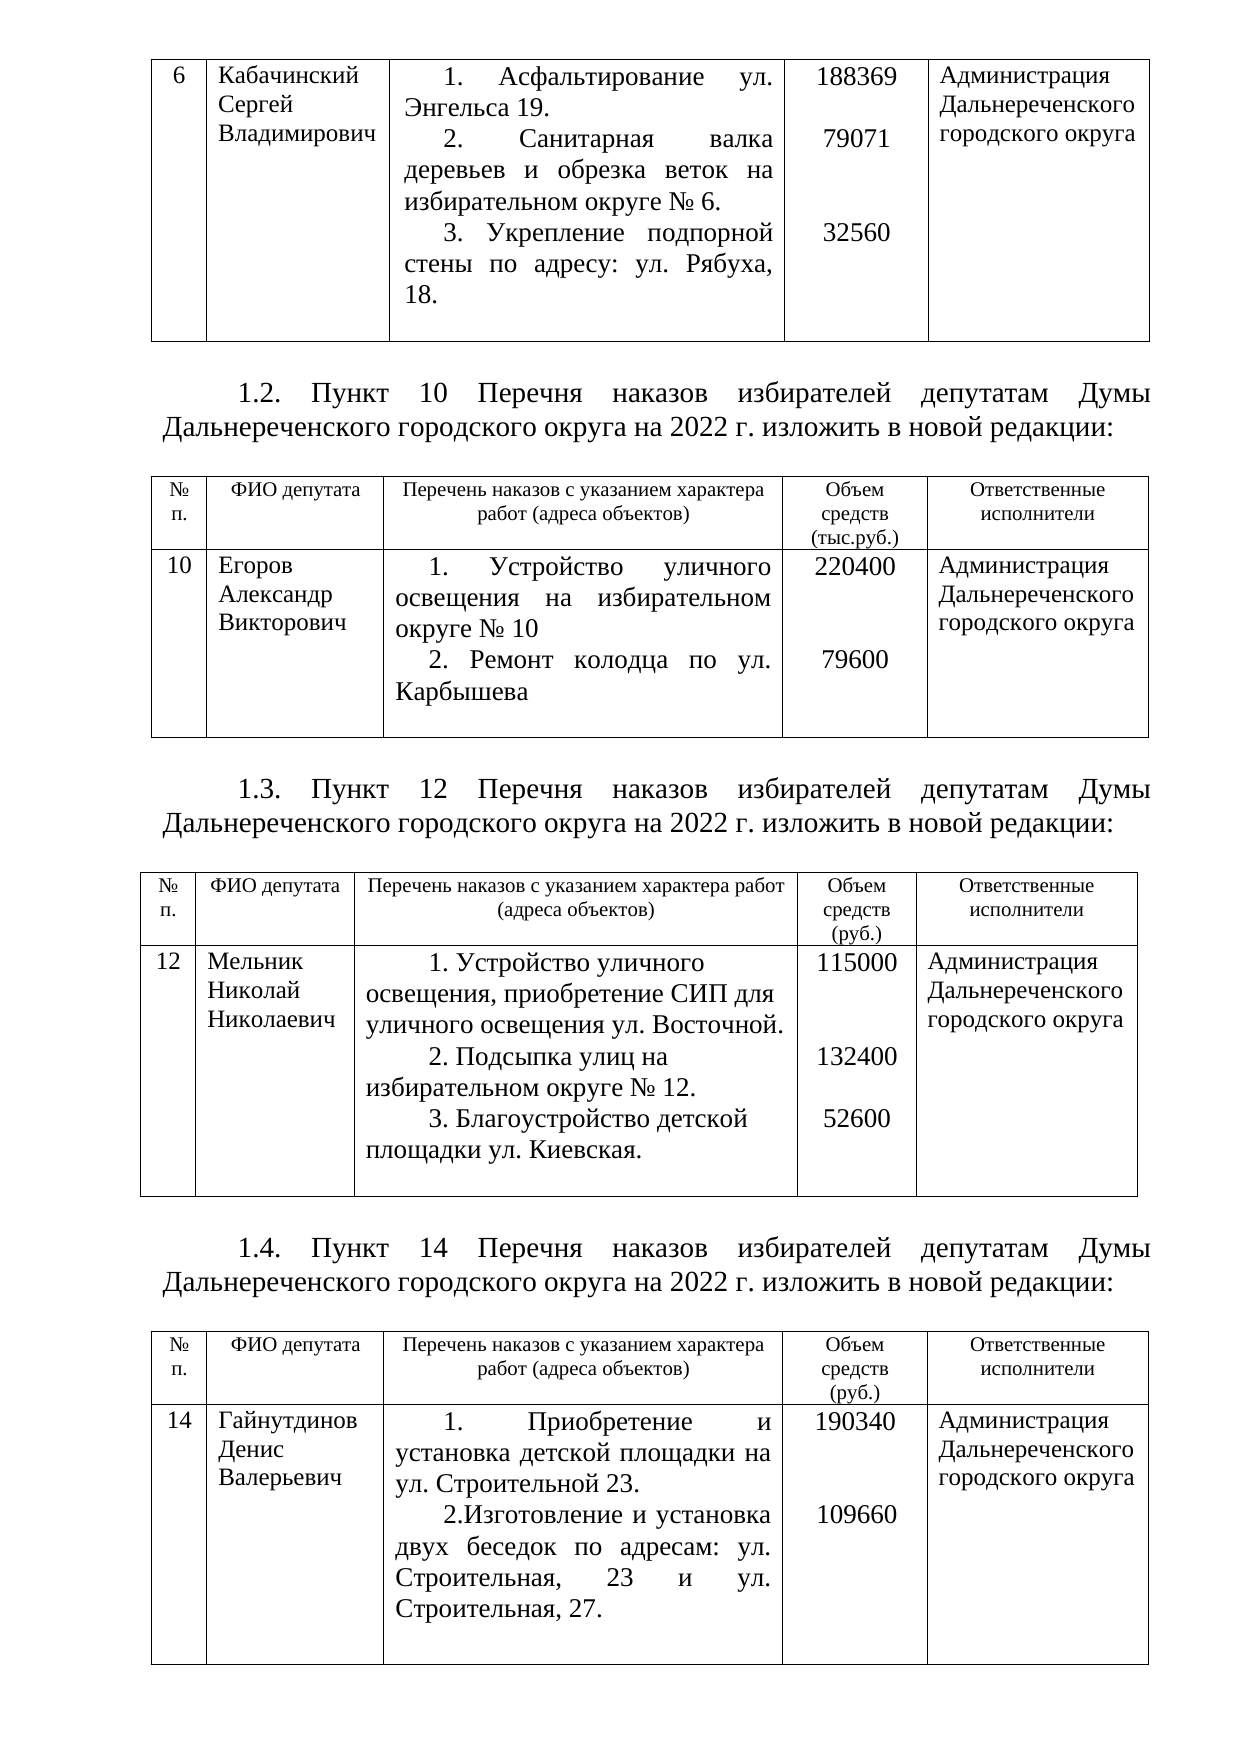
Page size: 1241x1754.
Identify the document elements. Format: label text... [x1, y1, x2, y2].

table_cell 1. Приобретение и установка детской площадки на ул. Строительной 23. 2.Изготовление и установка двух беседок по адресам: ул. Строительная, 23 и ул. Строительная, 27. [384, 1405, 782, 1664]
table_cell 115000 132400 52600 [798, 946, 916, 1196]
table_cell 14 [152, 1405, 206, 1664]
table_cell 1. Устройство уличного освещения, приобретение СИП для уличного освещения ул. Восточной. 2. Подсыпка улиц на избирательном округе № 12. 3. Благоустройство детской площадки ул. Киевская. [355, 946, 797, 1196]
table_cell 12 [141, 946, 195, 1196]
table_cell Администрация Дальнереченского городского округа [929, 60, 1149, 341]
text 1.2. Пункт 10 Перечня наказов избирателей депутатам Думы Дальнереченского городского округа на 2022 г. изложить в новой редакции: [162, 375, 1152, 442]
table_header ФИО депутата [207, 477, 383, 549]
table_cell 188369 79071 32560 [785, 60, 928, 341]
table_header Перечень наказов с указанием характера работ (адреса объектов) [384, 1332, 782, 1404]
table_cell Кабачинский Сергей Владимирович [207, 60, 389, 341]
text 1.3. Пункт 12 Перечня наказов избирателей депутатам Думы Дальнереченского городского округа на 2022 г. изложить в новой редакции: [162, 771, 1152, 838]
table_header Объем средств (руб.) [783, 1332, 927, 1404]
table_cell Администрация Дальнереченского городского округа [928, 1405, 1148, 1664]
table_header Перечень наказов с указанием характера работ (адреса объектов) [384, 477, 782, 549]
text 1.4. Пункт 14 Перечня наказов избирателей депутатам Думы Дальнереченского городского округа на 2022 г. изложить в новой редакции: [162, 1230, 1152, 1297]
table_cell 220400 79600 [783, 550, 927, 737]
table_cell 190340 109660 [783, 1405, 927, 1664]
table_header Перечень наказов с указанием характера работ (адреса объектов) [355, 873, 797, 945]
table_cell Егоров Александр Викторович [207, 550, 383, 737]
table_header ФИО депутата [207, 1332, 383, 1404]
table_header Объем средств (руб.) [798, 873, 916, 945]
table_header ФИО депутата [196, 873, 354, 945]
table_cell 1. Асфальтирование ул. Энгельса 19. 2. Санитарная валка деревьев и обрезка веток на избирательном округе № 6. 3. Укрепление подпорной стены по адресу: ул. Рябуха, 18. [390, 60, 784, 341]
table_cell 6 [152, 60, 206, 341]
table_cell 1. Устройство уличного освещения на избирательном округе № 10 2. Ремонт колодца по ул. Карбышева [384, 550, 782, 737]
table_cell 10 [152, 550, 206, 737]
table_cell Мельник Николай Николаевич [196, 946, 354, 1196]
table_cell Администрация Дальнереченского городского округа [928, 550, 1148, 737]
table_header Ответственные исполнители [917, 873, 1137, 945]
table_cell Администрация Дальнереченского городского округа [917, 946, 1137, 1196]
table_header № п. [152, 1332, 206, 1404]
table_header Ответственные исполнители [928, 477, 1148, 549]
table_header Объем средств (тыс.руб.) [783, 477, 927, 549]
table_cell Гайнутдинов Денис Валерьевич [207, 1405, 383, 1664]
table_header Ответственные исполнители [928, 1332, 1148, 1404]
table_header № п. [152, 477, 206, 549]
table_header № п. [141, 873, 195, 945]
